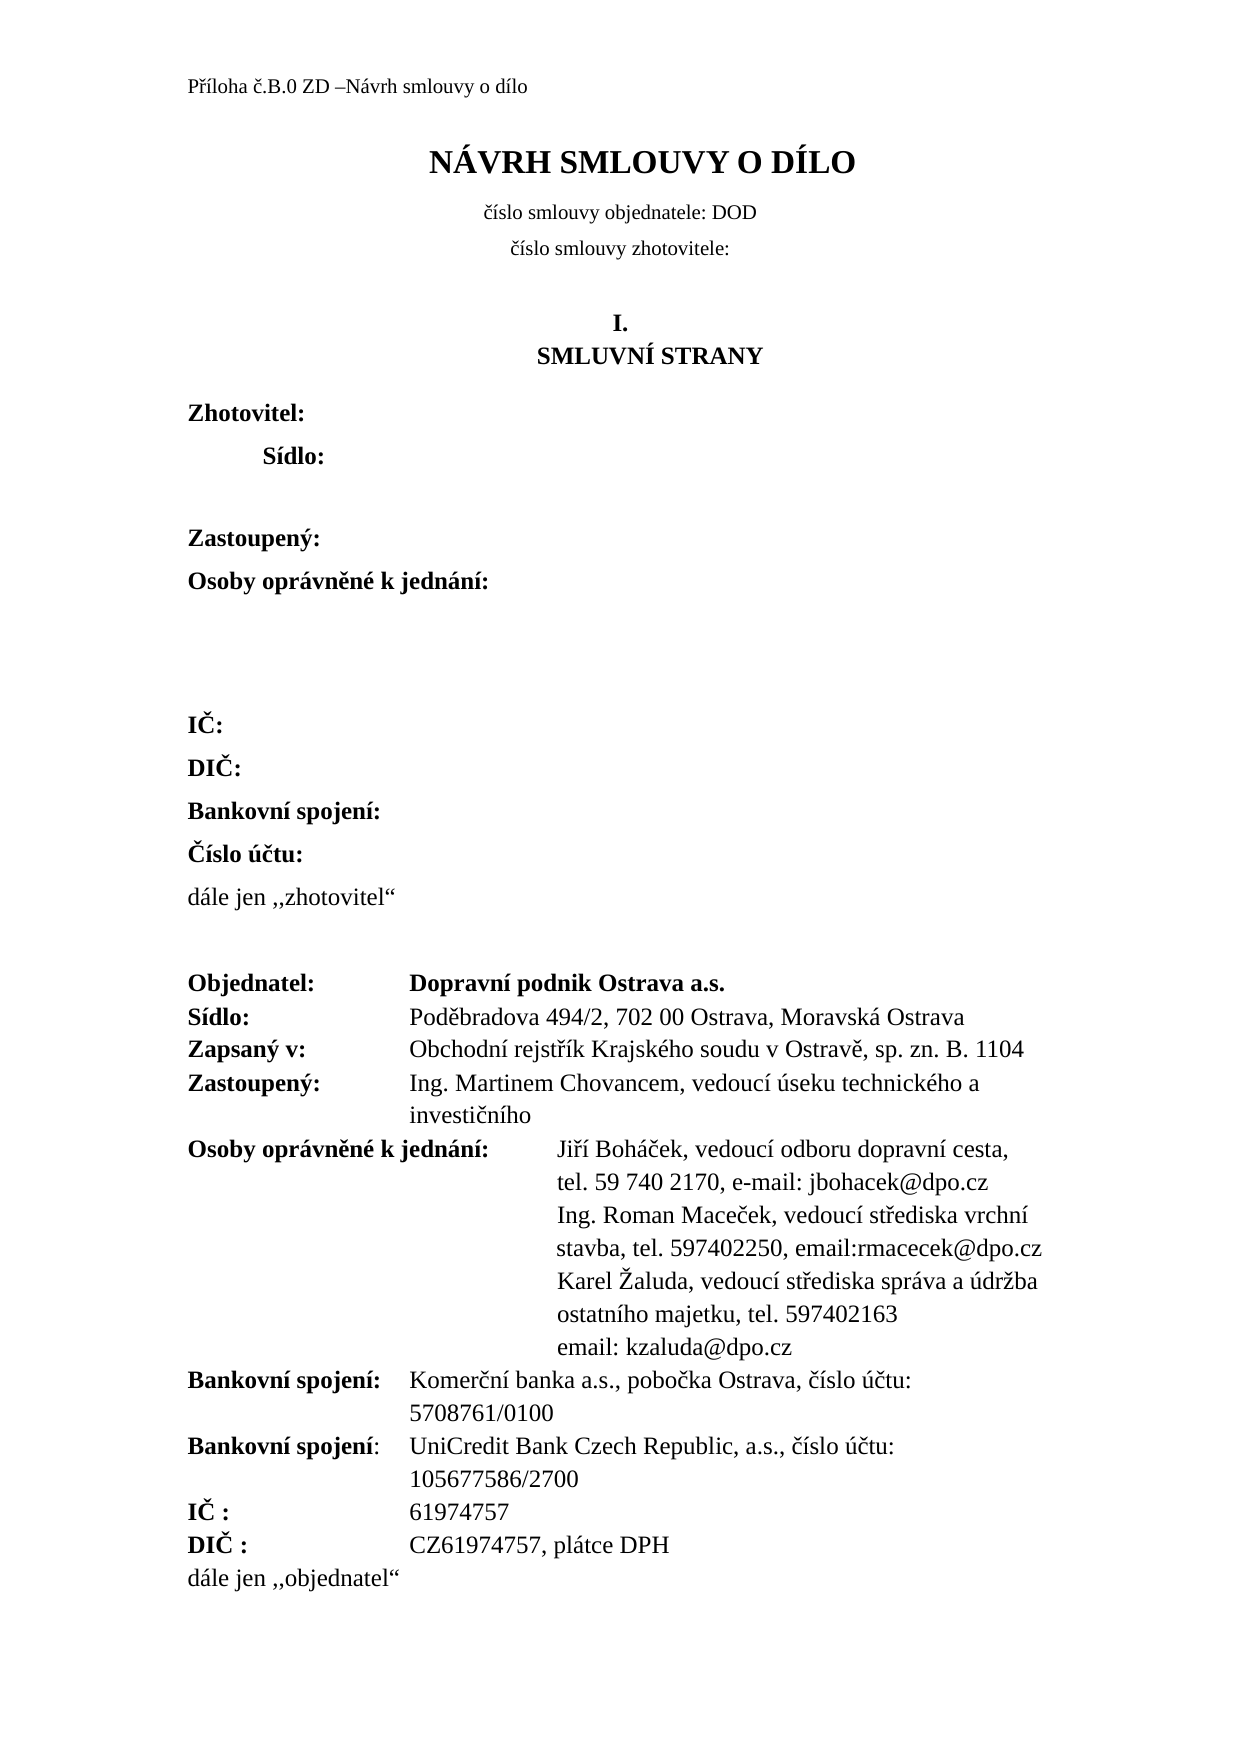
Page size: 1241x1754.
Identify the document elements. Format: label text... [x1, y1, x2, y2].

text Zastoupený: Ing. Martinem Chovancem, vedoucí úseku technického a investičního [187, 1068, 1053, 1129]
text Zastoupený: [187, 523, 1053, 551]
text Číslo účtu: [187, 839, 1053, 868]
text Bankovní spojení: Komerční banka a.s., pobočka Ostrava, číslo účtu: 5708761/0100 [187, 1365, 1053, 1427]
text Bankovní spojení: [187, 796, 1053, 825]
text Zhotovitel: [187, 398, 1053, 427]
text dále jen ,,objednatel“ [187, 1563, 1053, 1592]
text stavba, tel. 597402250, email:rmacecek@dpo.cz [187, 1233, 1053, 1261]
text Sídlo: Poděbradova 494/2, 702 00 Ostrava, Moravská Ostrava [187, 1002, 1053, 1030]
text Osoby oprávněné k jednání: [187, 566, 1053, 594]
subtitle Sídlo: [187, 441, 1053, 470]
text DIČ : CZ61974757, plátce DPH [187, 1530, 1059, 1559]
subtitle NÁVRH SMLOUVY O DÍLO [187, 142, 1053, 181]
text dále jen ,,zhotovitel“ [187, 882, 1053, 911]
text číslo smlouvy zhotovitele: [187, 236, 1053, 260]
text IČ: [187, 710, 1053, 738]
text Ing. Roman Maceček, vedoucí střediska vrchní [187, 1200, 1053, 1228]
subtitle SMLUVNÍ STRANY [187, 341, 1053, 369]
text Objednatel: Dopravní podnik Ostrava a.s. [187, 968, 1053, 997]
text Karel Žaluda, vedoucí střediska správa a údržba ostatního majetku, tel. 597402163 email: kzaluda@dpo.cz [187, 1266, 1053, 1361]
text Bankovní spojení: UniCredit Bank Czech Republic, a.s., číslo účtu: 105677586/2700 [187, 1431, 1053, 1493]
text číslo smlouvy objednatele: DOD [187, 200, 1053, 224]
text Osoby oprávněné k jednání: Jiří Boháček, vedoucí odboru dopravní cesta, tel. 59 740 2170, e-mail: jbohacek@dpo.cz [187, 1134, 1053, 1195]
text I. [187, 308, 1053, 337]
text Zapsaný v: Obchodní rejstřík Krajského soudu v Ostravě, sp. zn. B. 1104 [187, 1034, 1053, 1063]
text IČ : 61974757 [187, 1497, 1053, 1526]
text DIČ: [187, 753, 1053, 782]
